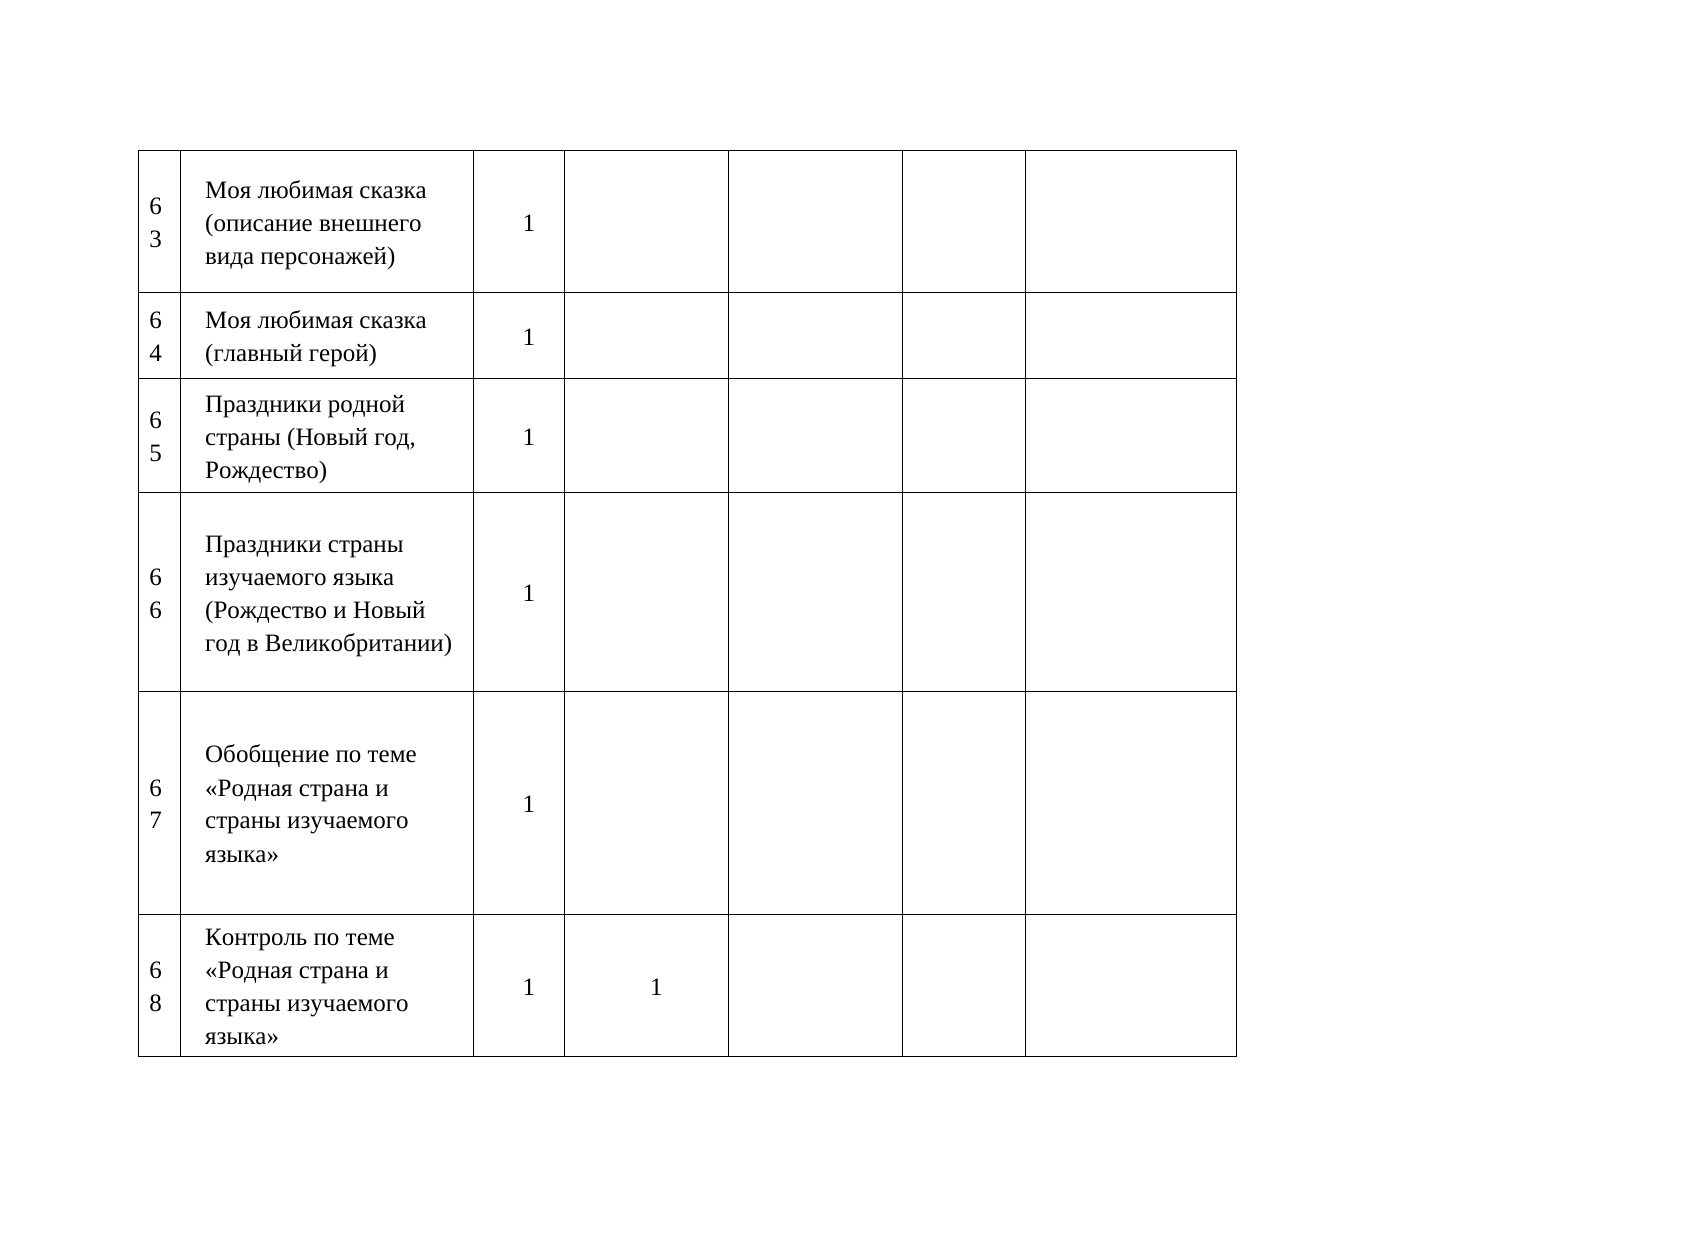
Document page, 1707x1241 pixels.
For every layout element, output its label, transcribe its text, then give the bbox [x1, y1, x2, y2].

table_cell [565, 493, 728, 691]
table_cell 67 [139, 692, 180, 914]
table_cell 1 [565, 915, 728, 1056]
table_cell 68 [139, 915, 180, 1056]
table_cell [729, 692, 902, 914]
table_cell [729, 493, 902, 691]
table_cell 1 [474, 493, 564, 691]
table_cell [729, 293, 902, 378]
table_cell Моя любимая сказка (главный герой) [181, 293, 473, 378]
table_cell 1 [474, 915, 564, 1056]
table_cell Обобщение по теме «Родная страна и страны изучаемого языка» [181, 692, 473, 914]
table_cell [903, 293, 1025, 378]
table_cell [903, 151, 1025, 292]
table_cell 63 [139, 151, 180, 292]
table_cell [903, 379, 1025, 492]
table_cell [1026, 692, 1236, 914]
table_cell 65 [139, 379, 180, 492]
table_cell [729, 915, 902, 1056]
table_cell 64 [139, 293, 180, 378]
table_cell [1026, 379, 1236, 492]
table_cell [565, 151, 728, 292]
table_cell [729, 379, 902, 492]
table_cell [903, 915, 1025, 1056]
table_cell Моя любимая сказка (описание внешнего вида персонажей) [181, 151, 473, 292]
table_cell Праздники страны изучаемого языка (Рождество и Новый год в Великобритании) [181, 493, 473, 691]
table_cell 1 [474, 379, 564, 492]
table_cell Контроль по теме «Родная страна и страны изучаемого языка» [181, 915, 473, 1056]
table_cell [565, 293, 728, 378]
table_cell [1026, 293, 1236, 378]
table_cell [1026, 493, 1236, 691]
table_cell [565, 379, 728, 492]
table_cell [1026, 915, 1236, 1056]
table_cell 1 [474, 151, 564, 292]
table_cell 66 [139, 493, 180, 691]
table_cell Праздники родной страны (Новый год, Рождество) [181, 379, 473, 492]
table_cell 1 [474, 692, 564, 914]
table_cell [903, 493, 1025, 691]
table_cell [729, 151, 902, 292]
table_cell [565, 692, 728, 914]
table_cell [903, 692, 1025, 914]
table_cell 1 [474, 293, 564, 378]
table_cell [1026, 151, 1236, 292]
